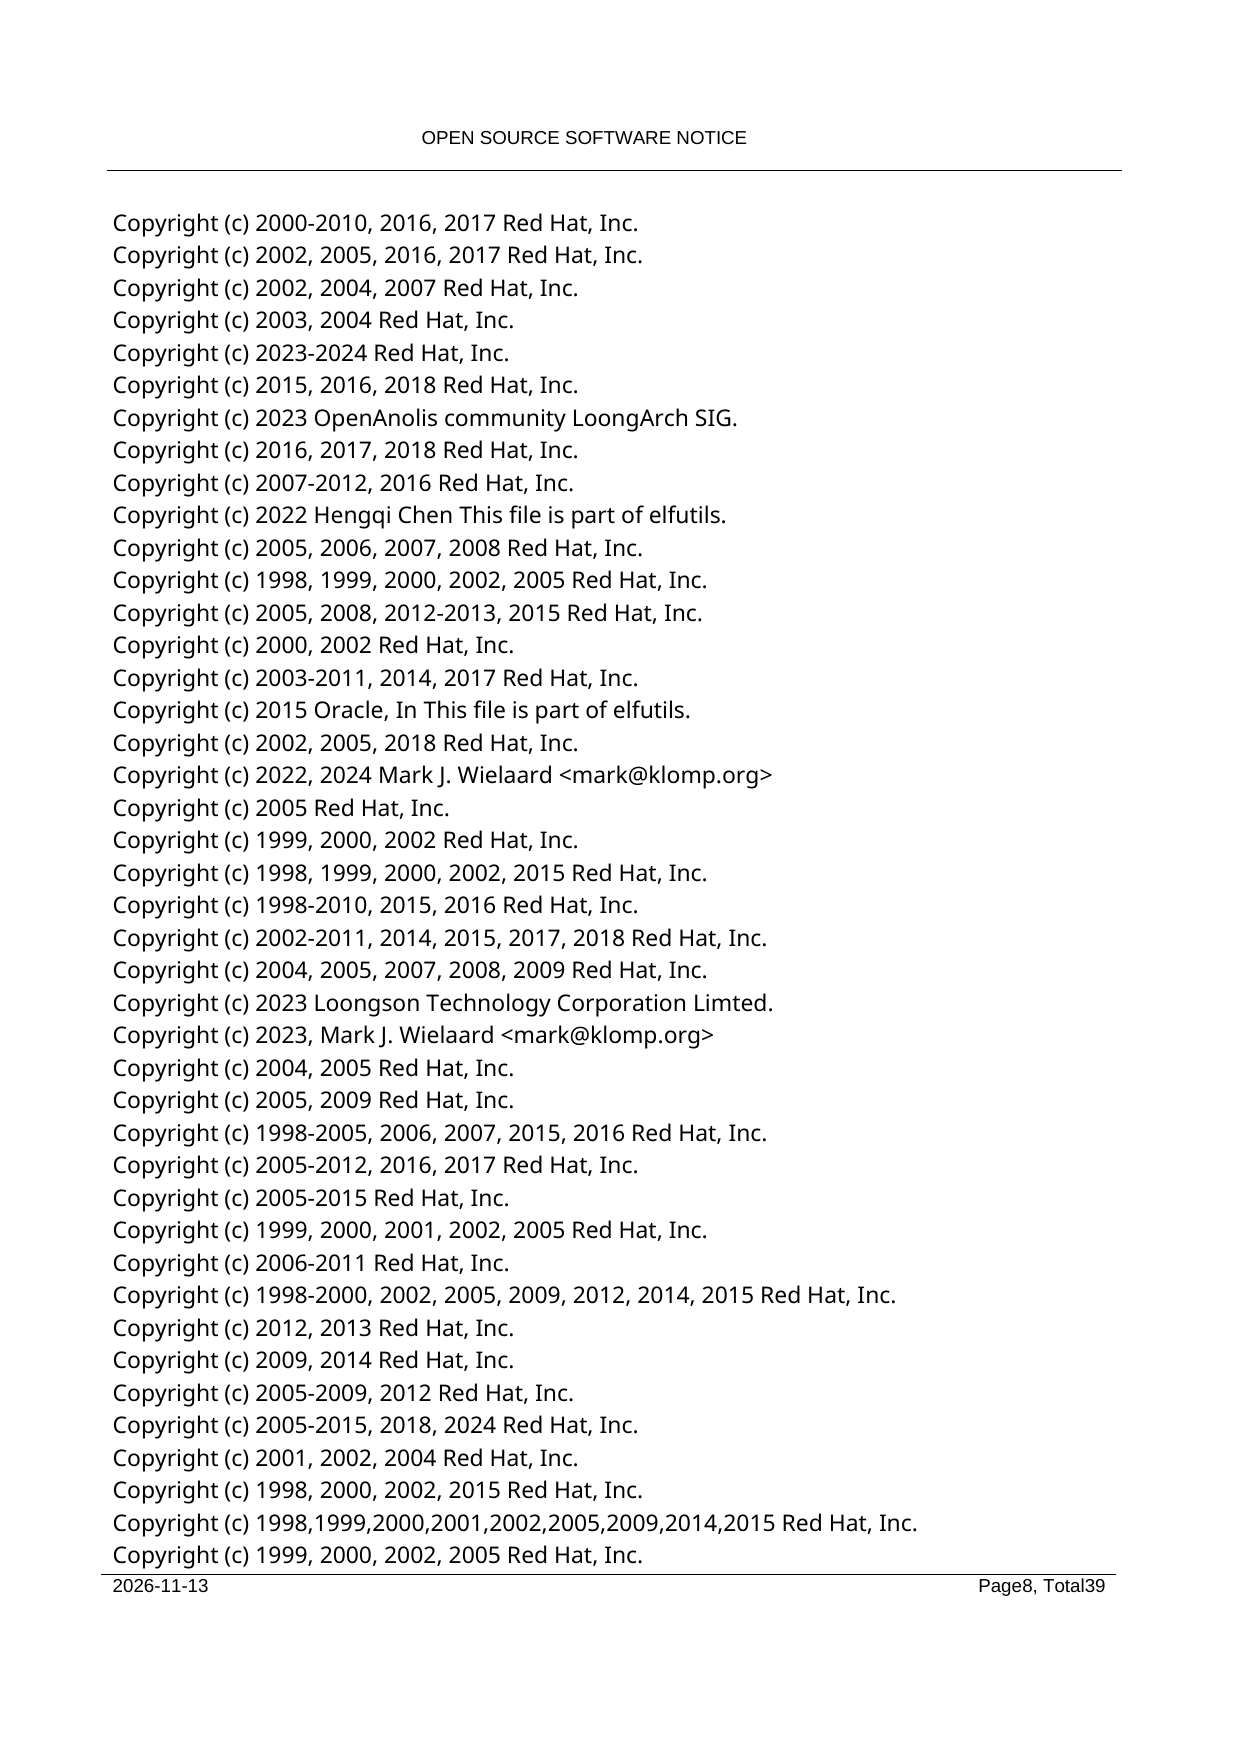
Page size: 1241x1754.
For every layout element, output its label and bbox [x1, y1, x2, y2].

text [112, 206, 1128, 1571]
